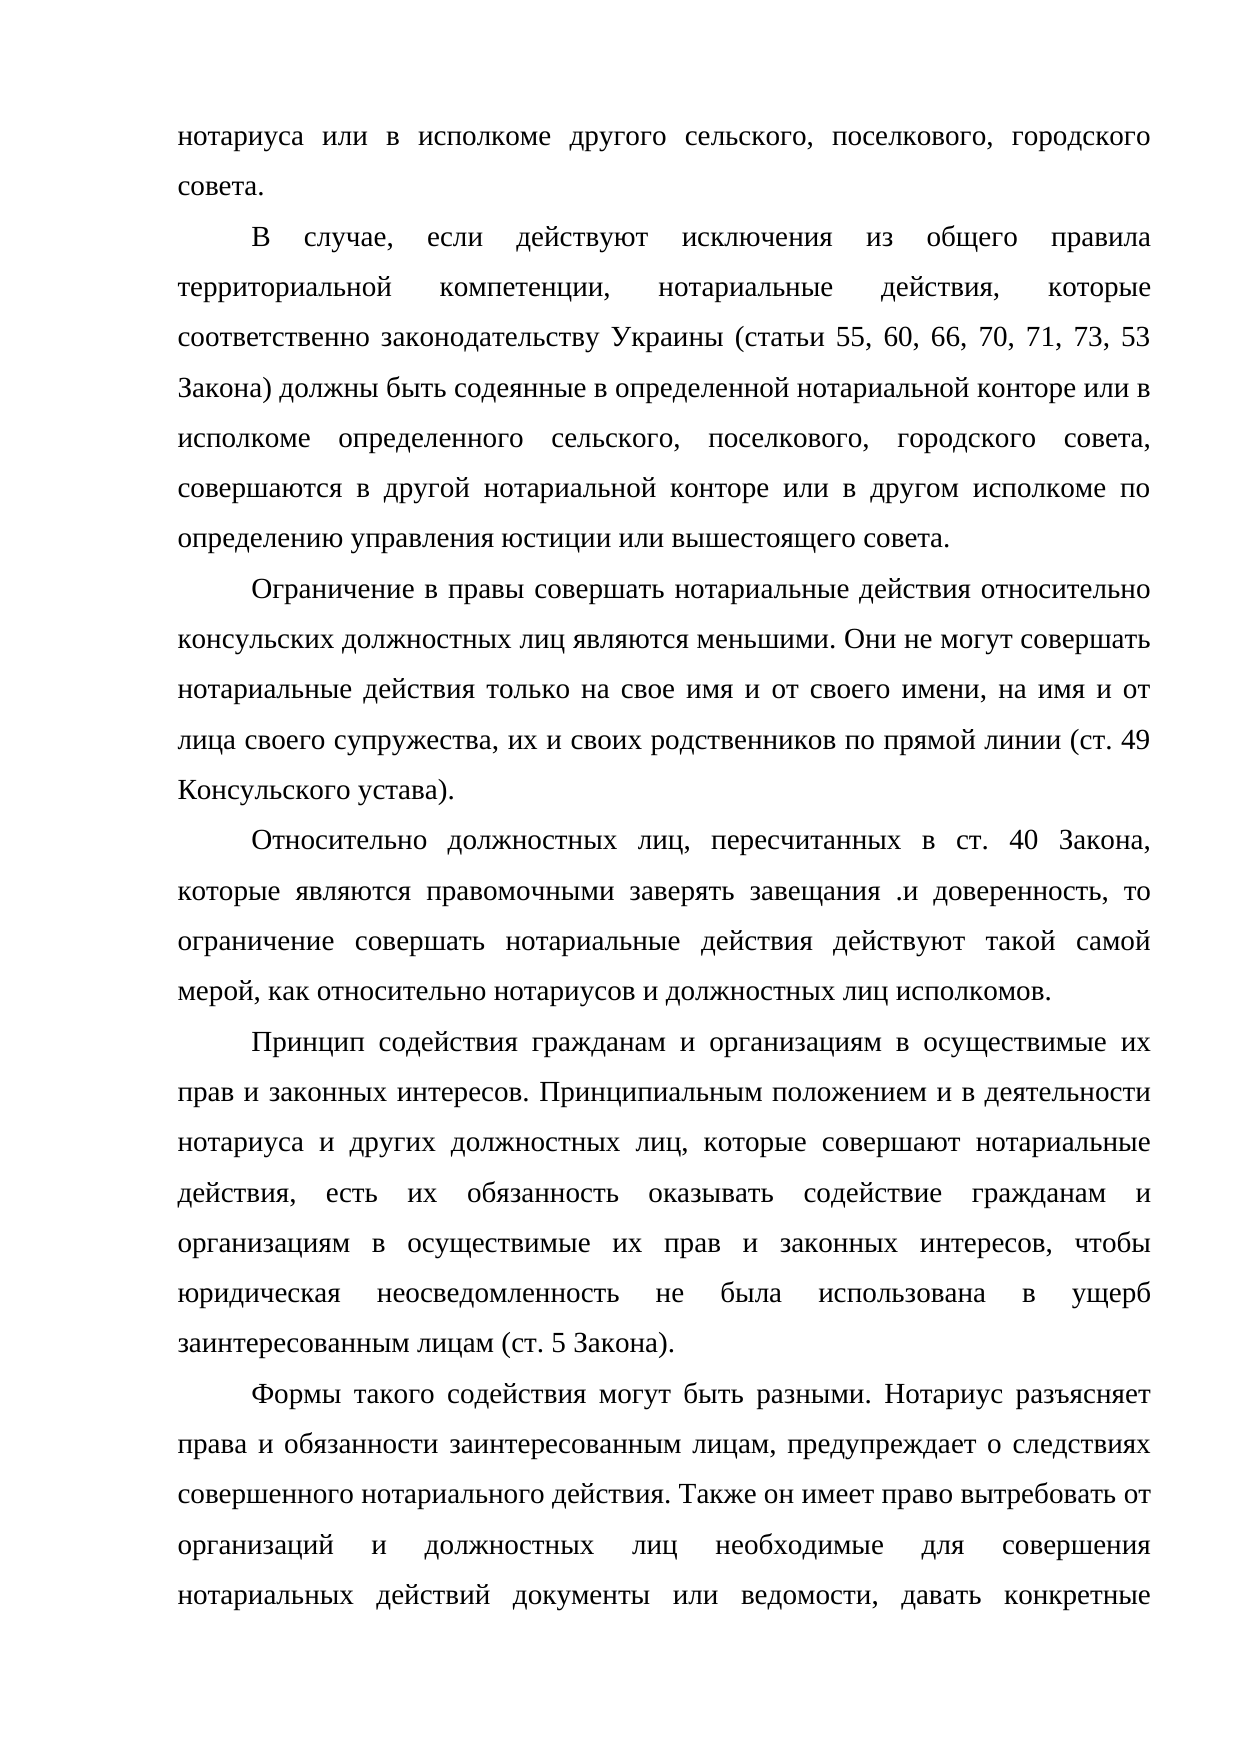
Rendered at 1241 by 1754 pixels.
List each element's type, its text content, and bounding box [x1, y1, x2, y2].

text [177, 1376, 1152, 1611]
text Ограничение в правы совершать нотариальные действия относительно консульских должностных лиц являются меньшими. Они не могут совершать нотариальные действия только на свое имя и от своего имени, на имя и от лица своего супружества, их и своих родственников по прямой линии (ст. 49 Консульского устава). [177, 571, 1152, 806]
text Относительно должностных лиц, пересчитанных в ст. 40 Закона, которые являются правомочными заверять завещания .и доверенность, то ограничение совершать нотариальные действия действуют такой самой мерой, как относительно нотариусов и должностных лиц исполкомов. [177, 822, 1152, 1007]
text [177, 118, 1152, 202]
text Принцип содействия гражданам и организациям в осуществимые их прав и законных интересов. Принципиальным положением и в деятельности нотариуса и других должностных лиц, которые совершают нотариальные действия, есть их обязанность оказывать содействие гражданам и организациям в осуществимые их прав и законных интересов, чтобы юридическая неосведомленность не была использована в ущерб заинтересованным лицам (ст. 5 Закона). [177, 1024, 1152, 1359]
text В случае, если действуют исключения из общего правила территориальной компетенции, нотариальные действия, которые соответственно законодательству Украины (статьи 55, 60, 66, 70, 71, 73, 53 Закона) должны быть содеянные в определенной нотариальной конторе или в исполкоме определенного сельского, поселкового, городского совета, совершаются в другой нотариальной конторе или в другом исполкоме по определению управления юстиции или вышестоящего совета. [177, 219, 1152, 554]
